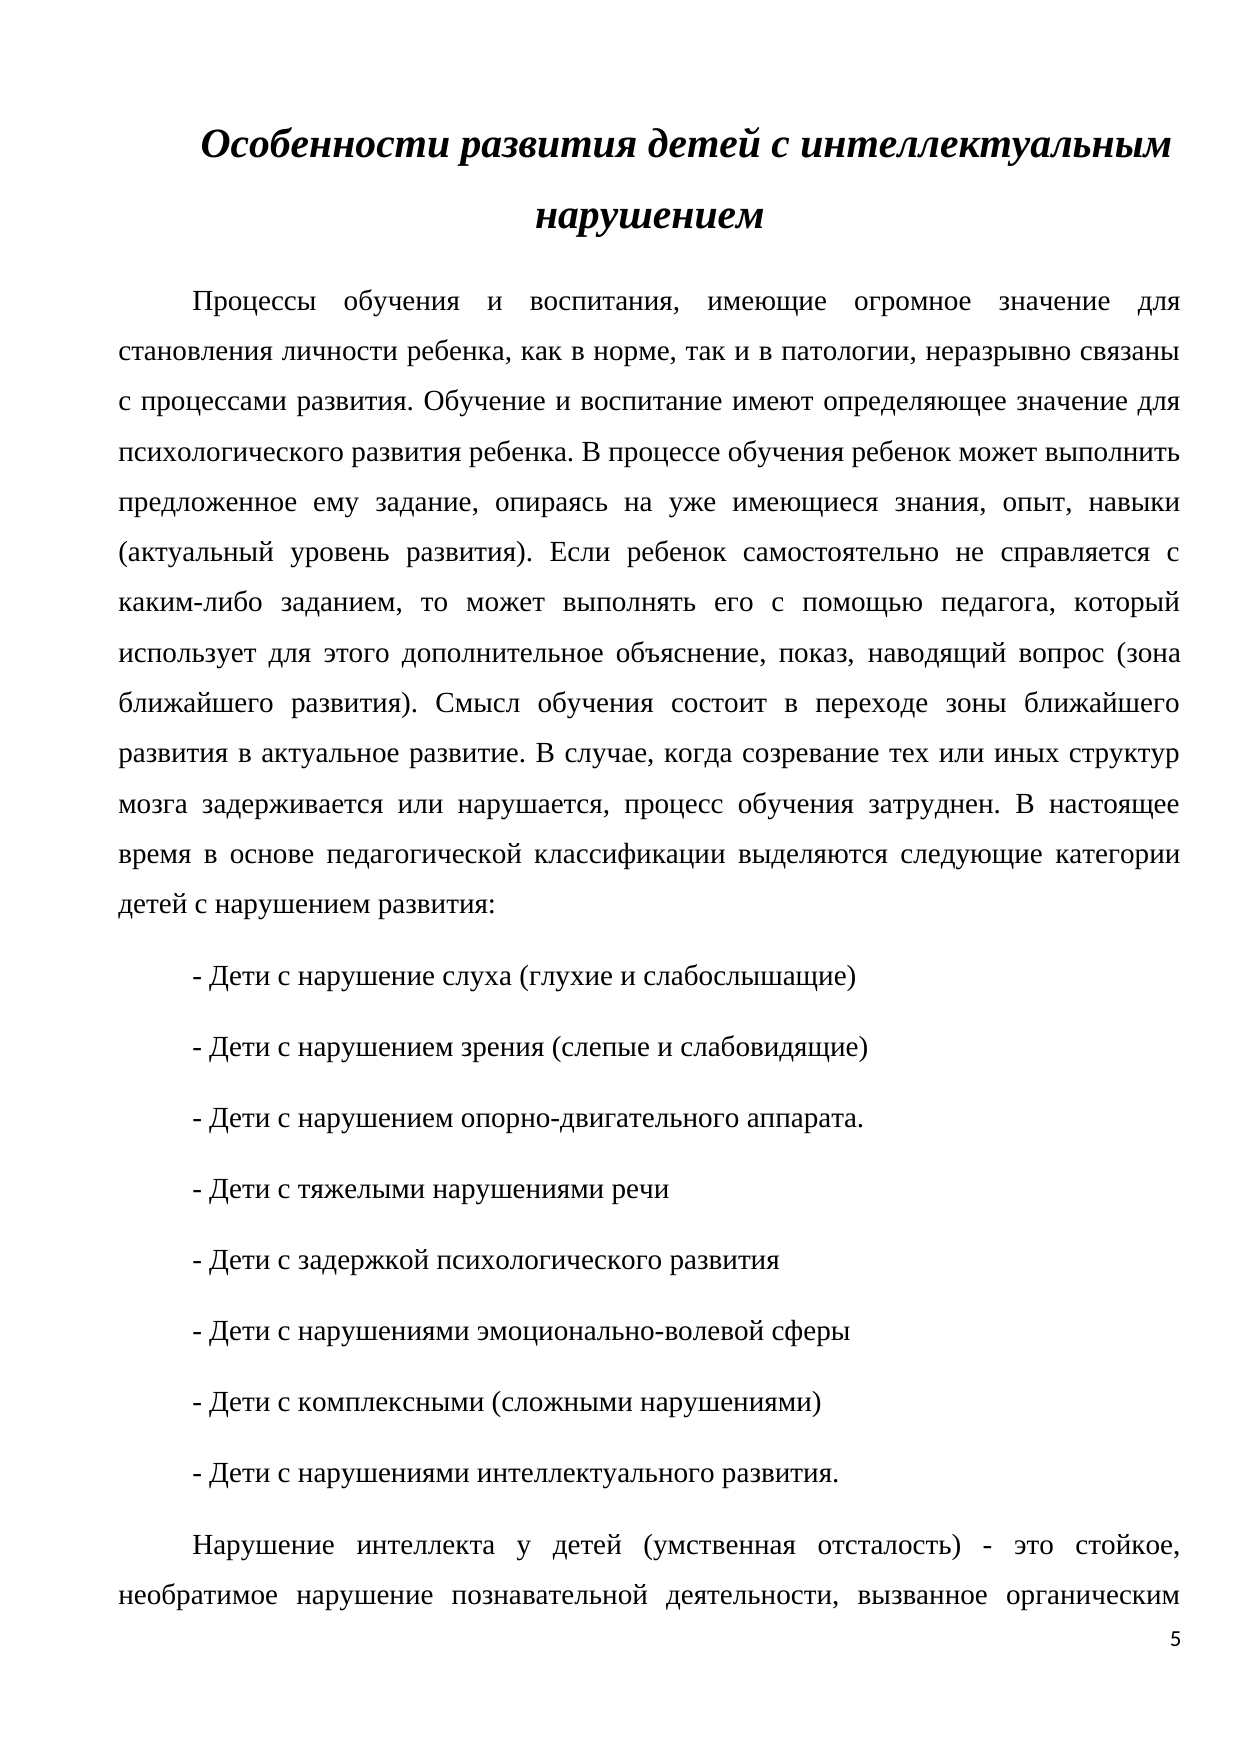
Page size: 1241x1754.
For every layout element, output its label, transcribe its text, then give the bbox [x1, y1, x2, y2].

text - Дети с тяжелыми нарушениями речи [118, 1171, 1181, 1204]
text - Дети с нарушениями эмоционально-волевой сферы [118, 1313, 1181, 1347]
text Процессы обучения и воспитания, имеющие огромное значение для становления личности ребенка, как в норме, так и в патологии, неразрывно связаны с процессами развития. Обучение и воспитание имеют определяющее значение для психологического развития ребенка. В процессе обучения ребенок может выполнить предложенное ему задание, опираясь на уже имеющиеся знания, опыт, навыки (актуальный уровень развития). Если ребенок самостоятельно не справляется с каким-либо заданием, то может выполнять его с помощью педагога, который использует для этого дополнительное объяснение, показ, наводящий вопрос (зона ближайшего развития). Смысл обучения состоит в переходе зоны ближайшего развития в актуальное развитие. В случае, когда созревание тех или иных структур мозга задерживается или нарушается, процесс обучения затруднен. В настоящее время в основе педагогической классификации выделяются следующие категории детей с нарушением развития: [118, 283, 1181, 920]
text Особенности развития детей с интеллектуальным нарушением [118, 118, 1181, 238]
text - Дети с нарушением опорно-двигательного аппарата. [118, 1100, 1181, 1133]
text - Дети с комплексными (сложными нарушениями) [118, 1384, 1181, 1418]
text - Дети с нарушением зрения (слепые и слабовидящие) [118, 1029, 1181, 1062]
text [118, 1527, 1181, 1611]
text - Дети с нарушениями интеллектуального развития. [118, 1456, 1181, 1489]
text - Дети с задержкой психологического развития [118, 1242, 1181, 1276]
text - Дети с нарушение слуха (глухие и слабослышащие) [118, 958, 1181, 991]
